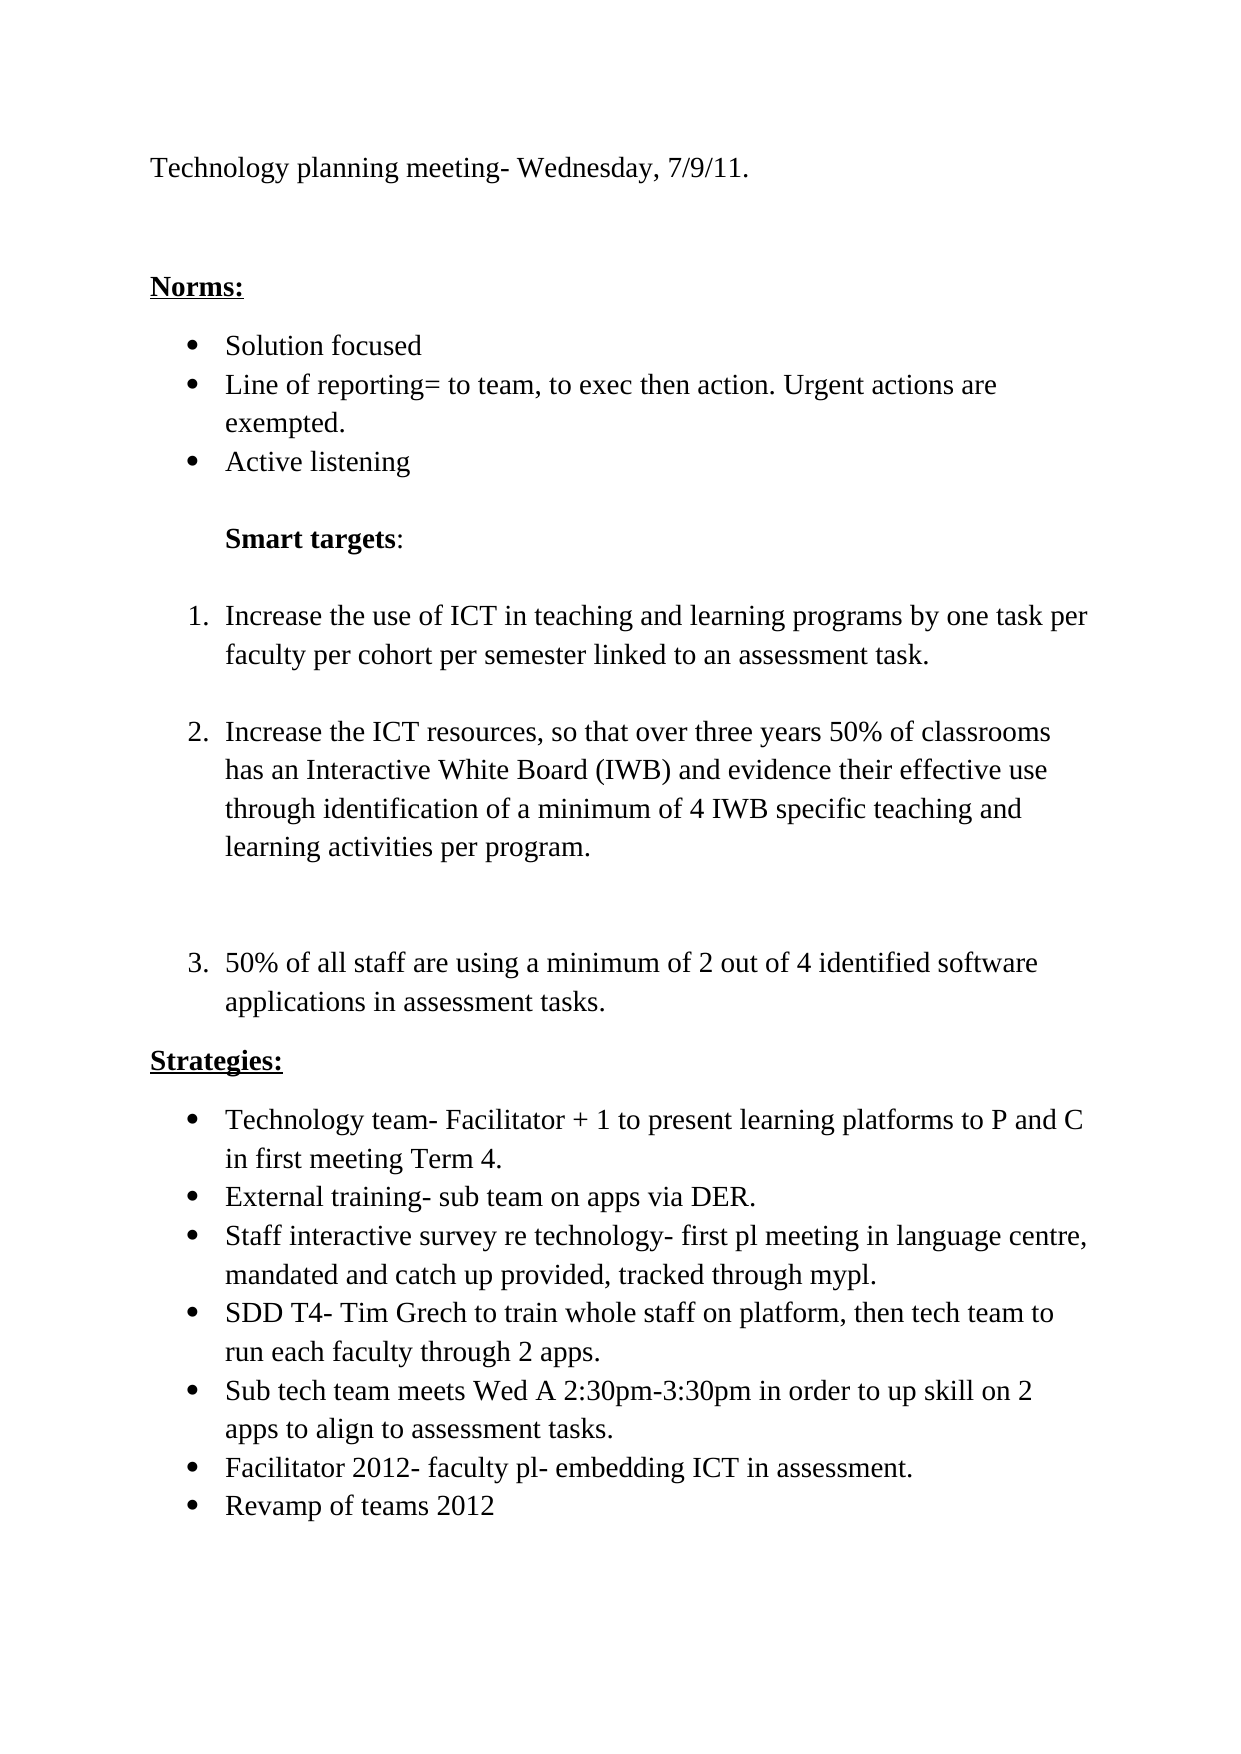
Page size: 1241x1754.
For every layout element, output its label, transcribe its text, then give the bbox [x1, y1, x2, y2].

text Norms: [150, 269, 1090, 302]
list Sub tech team meets Wed A 2:30pm-3:30pm in order to up skill on 2 apps to align to assessment tasks. [187, 1373, 1090, 1445]
list Line of reporting= to team, to exec then action. Urgent actions are exempted. [187, 367, 1090, 439]
list Technology team- Facilitator + 1 to present learning platforms to P and C in first meeting Term 4. [187, 1102, 1090, 1174]
list Solution focused [187, 328, 1090, 362]
list Active listening [187, 444, 1090, 478]
list External training- sub team on apps via DER. [187, 1179, 1090, 1213]
list Increase the use of ICT in teaching and learning programs by one task per faculty per cohort per semester linked to an assessment task. [187, 598, 1090, 670]
list Smart targets: [225, 521, 1090, 555]
list Staff interactive survey re technology- first pl meeting in language centre, mandated and catch up provided, tracked through mypl. [187, 1218, 1090, 1290]
list SDD T4- Tim Grech to train whole staff on platform, then tech team to run each faculty through 2 apps. [187, 1295, 1090, 1368]
text Strategies: [150, 1043, 1090, 1077]
list Revamp of teams 2012 [187, 1488, 1090, 1522]
list Facilitator 2012- faculty pl- embedding ICT in assessment. [187, 1450, 1090, 1483]
list Increase the ICT resources, so that over three years 50% of classrooms has an Interactive White Board (IWB) and evidence their effective use through identification of a minimum of 4 IWB specific teaching and learning activities per program. [187, 714, 1090, 863]
text Technology planning meeting- Wednesday, 7/9/11. [150, 150, 1090, 183]
list 50% of all staff are using a minimum of 2 out of 4 identified software applications in assessment tasks. [187, 945, 1090, 1017]
